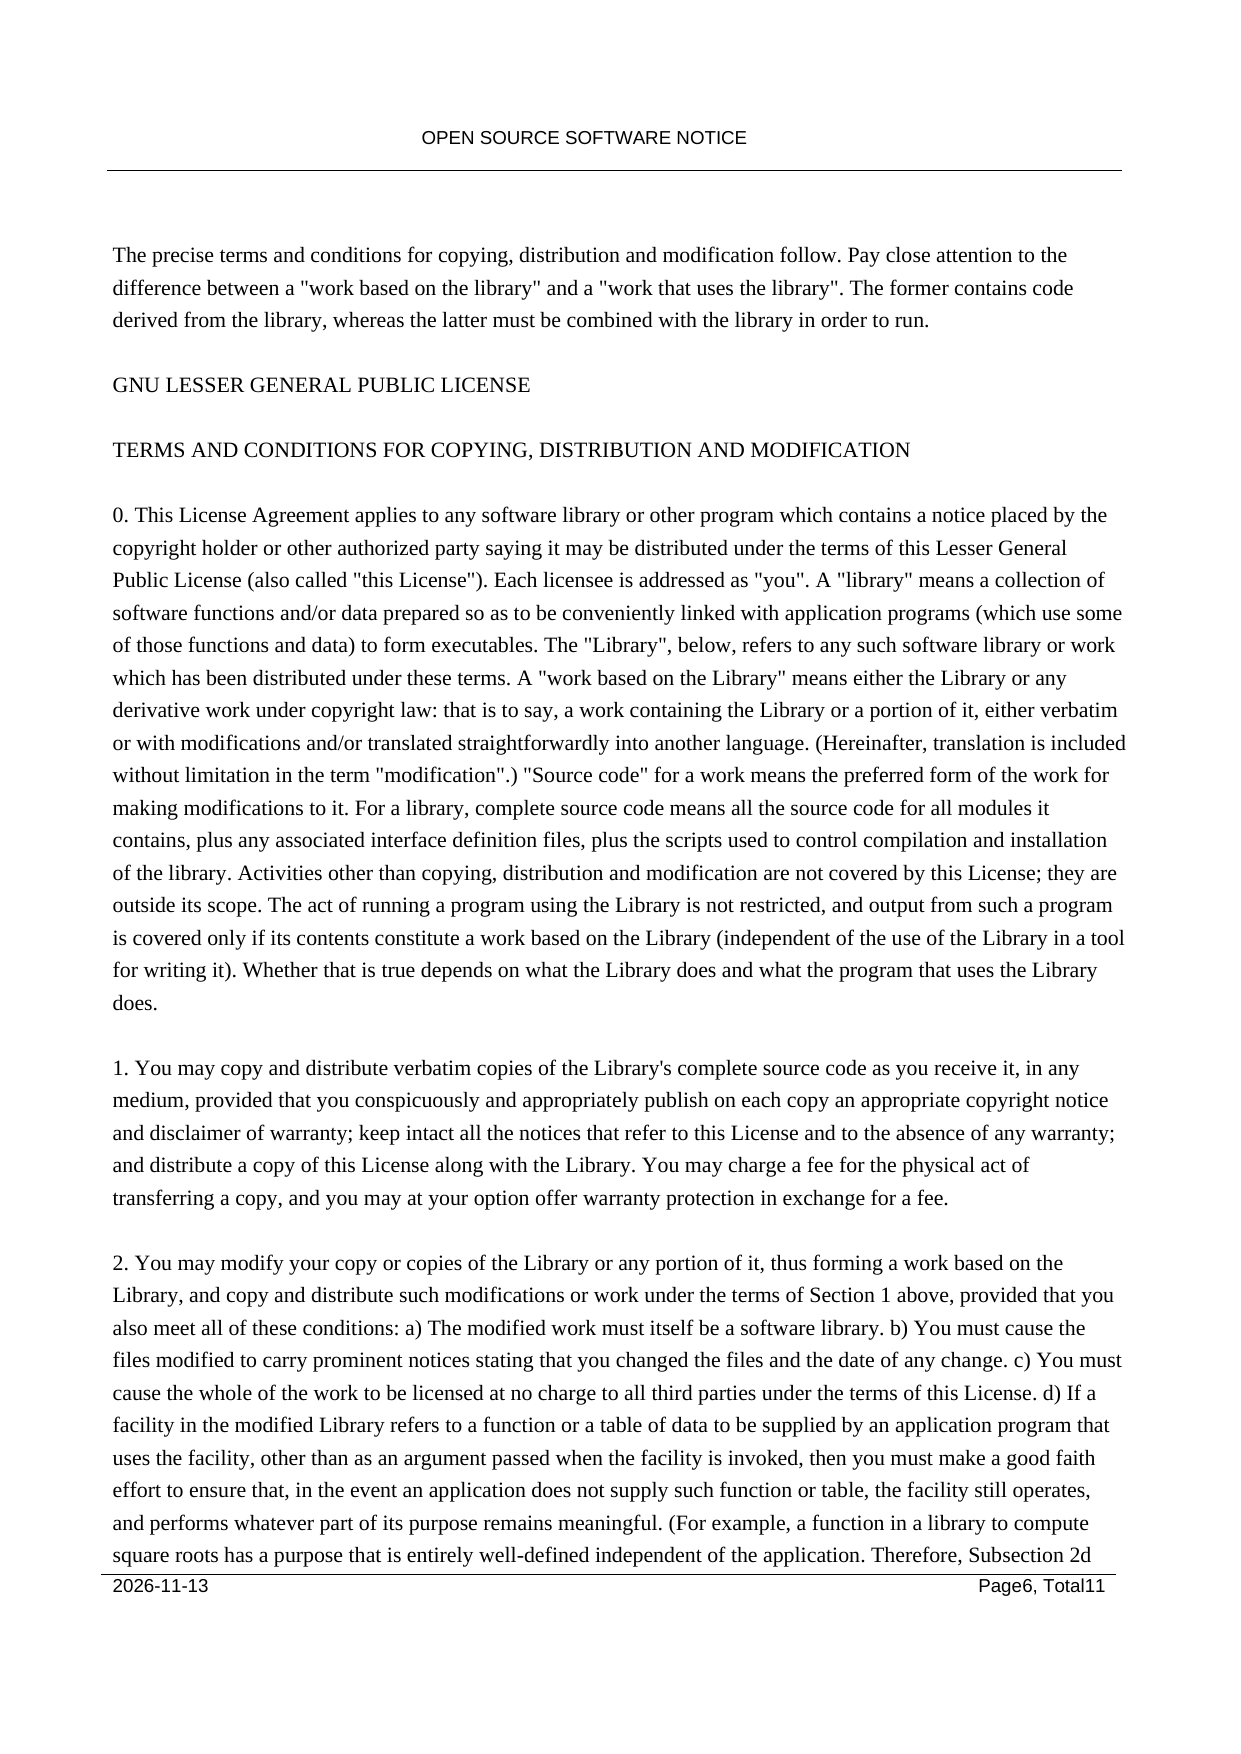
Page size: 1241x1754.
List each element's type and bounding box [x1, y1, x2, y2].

text [112, 206, 1128, 1571]
